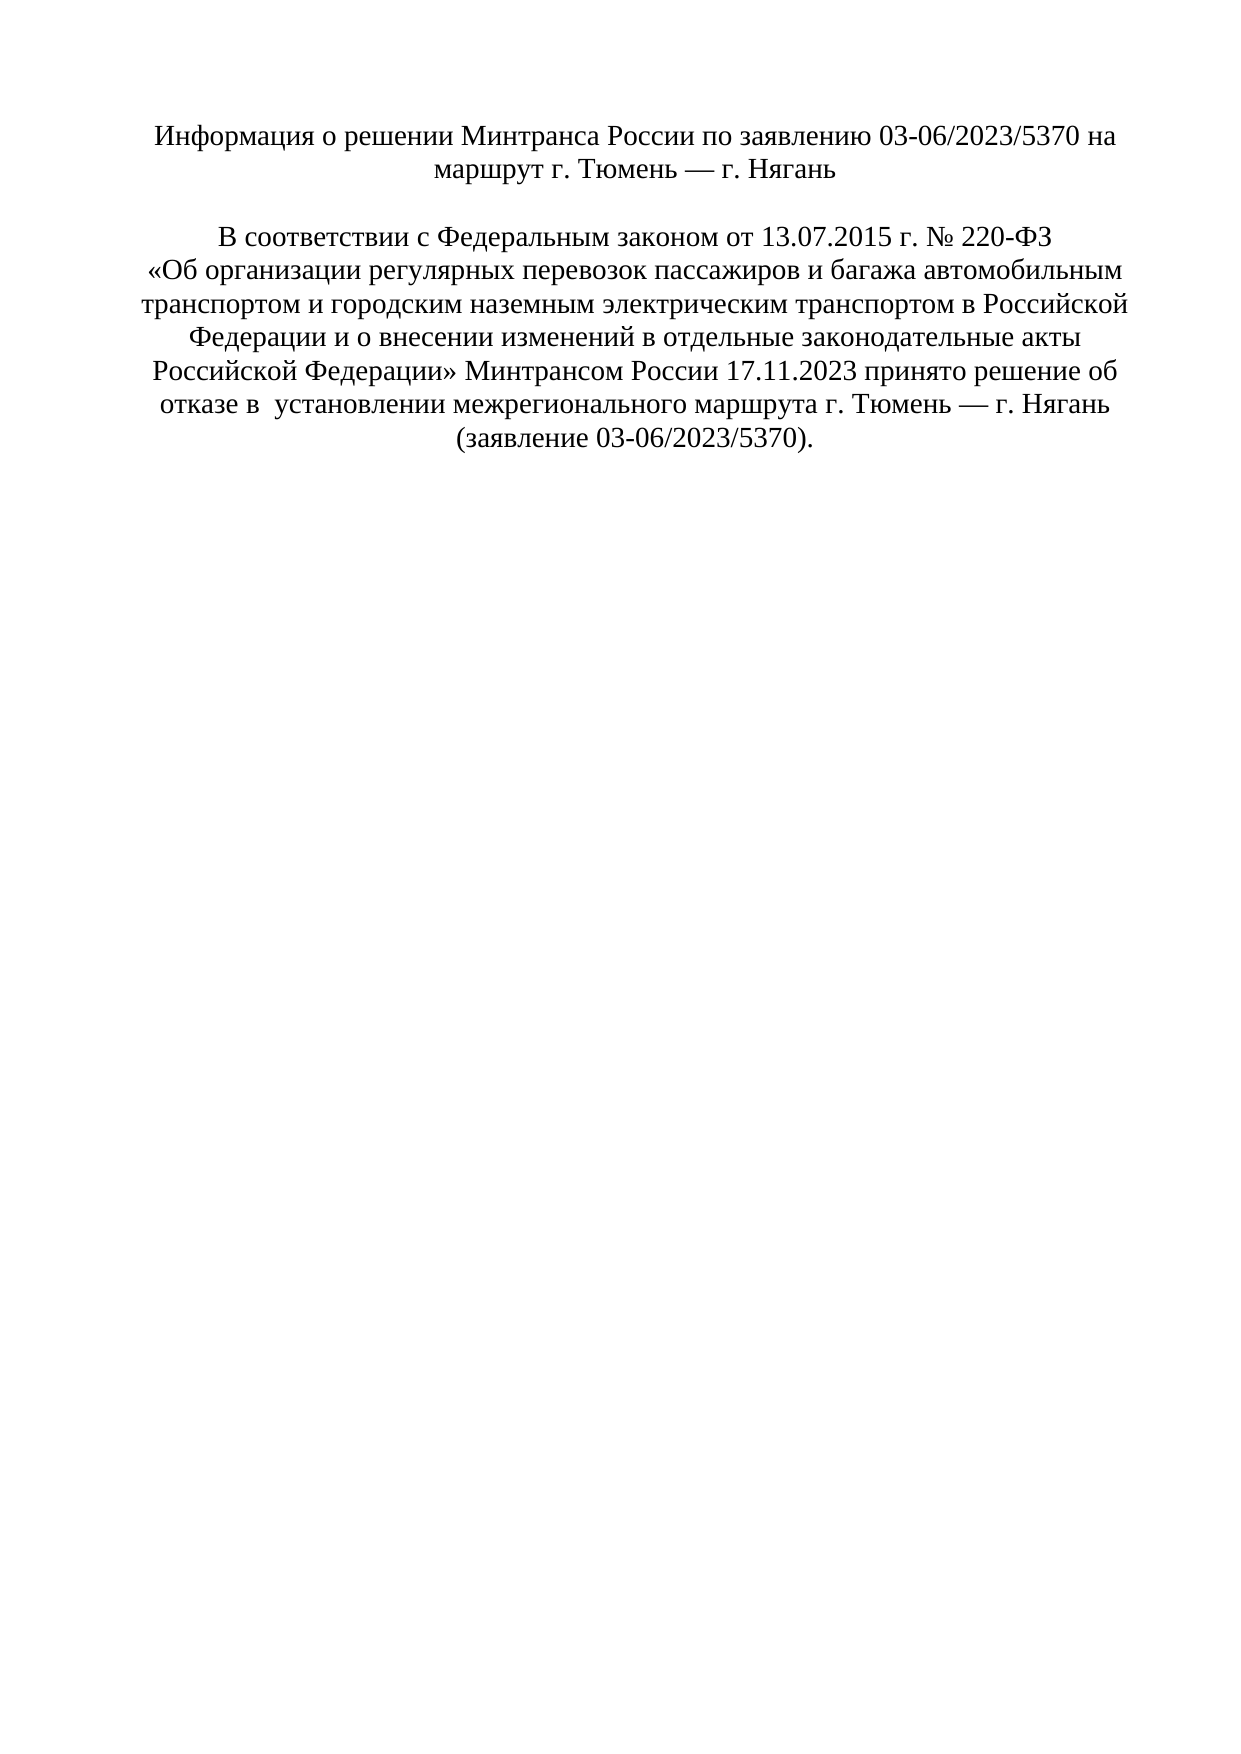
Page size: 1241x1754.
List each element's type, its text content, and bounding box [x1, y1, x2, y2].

text В соответствии с Федеральным законом от 13.07.2015 г. № 220-ФЗ «Об организации регулярных перевозок пассажиров и багажа автомобильным транспортом и городским наземным электрическим транспортом в Российской Федерации и о внесении изменений в отдельные законодательные акты Российской Федерации» Минтрансом России 17.11.2023 принято решение об отказе в установлении межрегионального маршрута г. Тюмень — г. Нягань (заявление 03-06/2023/5370). [118, 219, 1152, 453]
text Информация о решении Минтранса России по заявлению 03-06/2023/5370 на маршрут г. Тюмень — г. Нягань [118, 118, 1152, 185]
